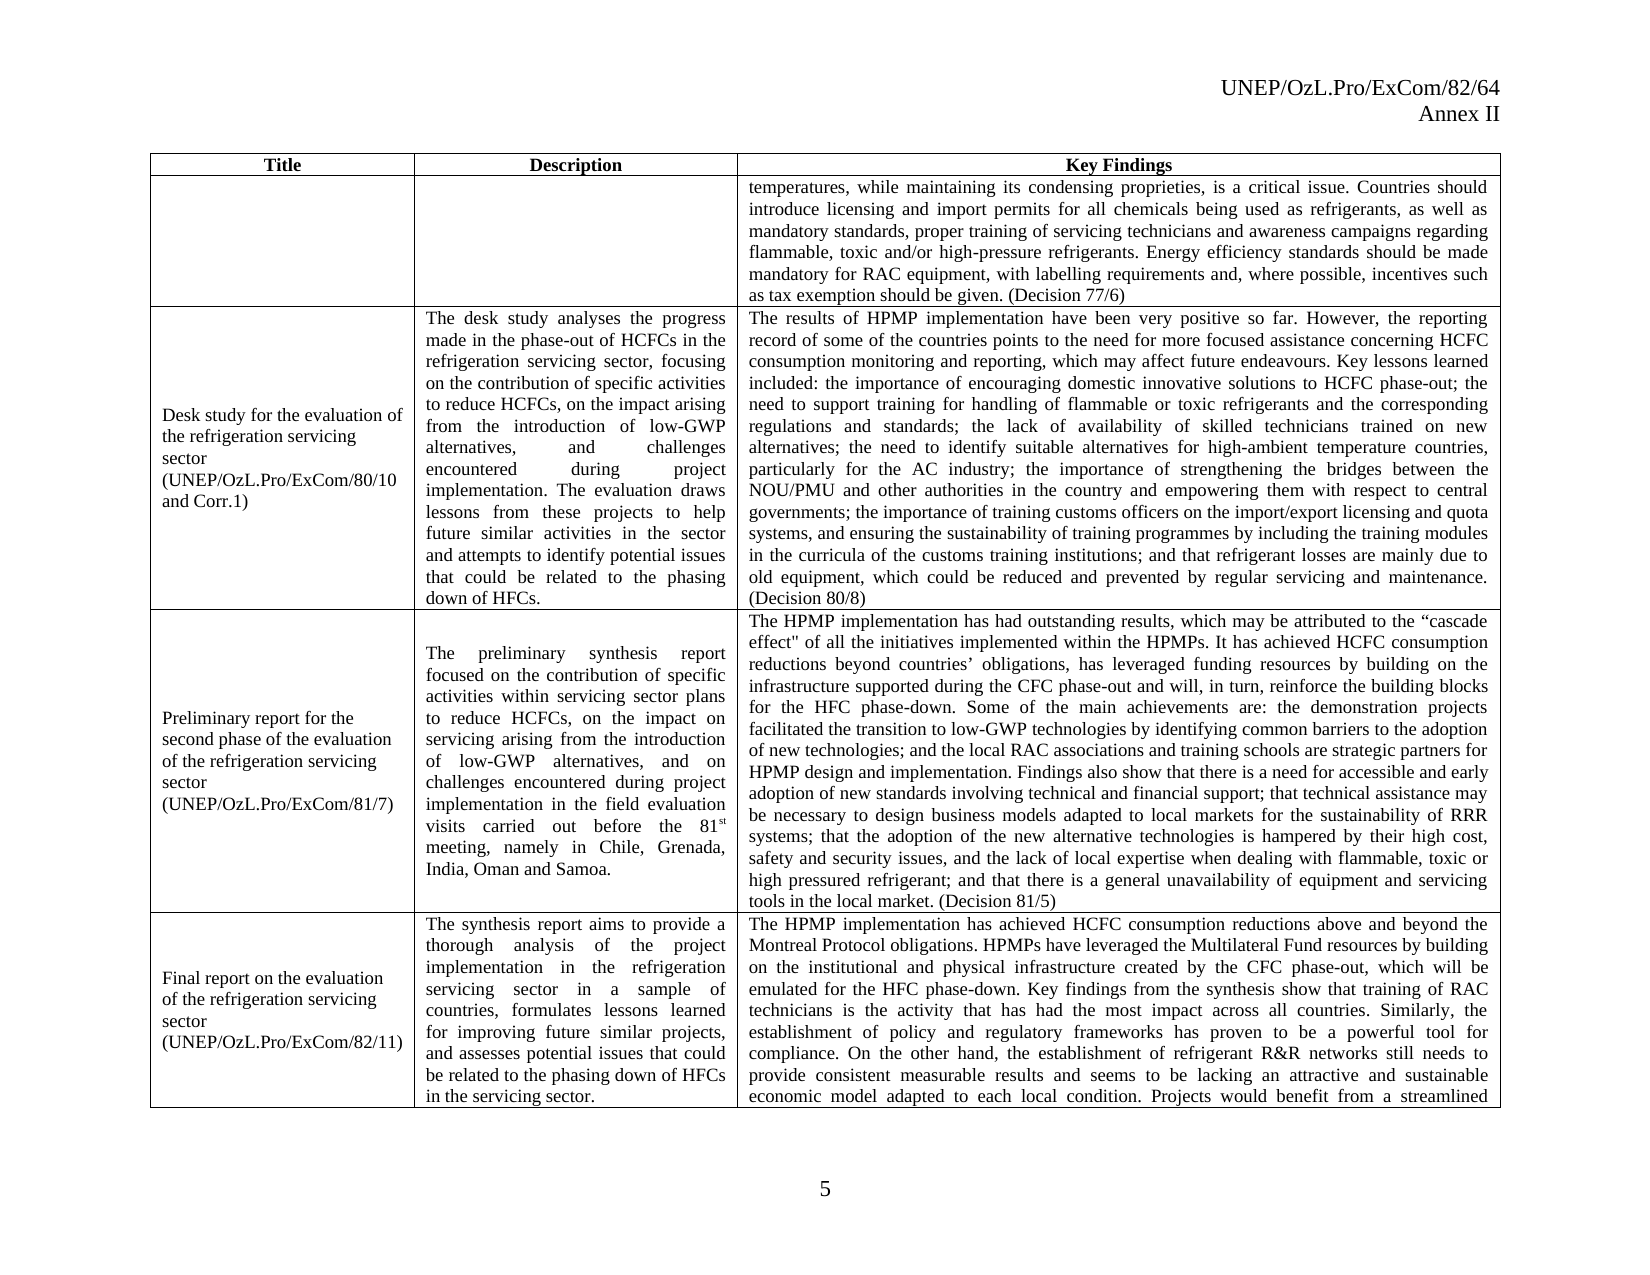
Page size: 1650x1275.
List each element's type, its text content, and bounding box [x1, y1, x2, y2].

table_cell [738, 913, 1500, 1107]
table_cell The preliminary synthesis report focused on the contribution of specific activities within servicing sector plans to reduce HCFCs, on the impact on servicing arising from the introduction of low-GWP alternatives, and on challenges encountered during project implementation in the field evaluation visits carried out before the 81st meeting, namely in Chile, Grenada, India, Oman and Samoa. [415, 610, 737, 912]
table_header Description [415, 154, 737, 175]
table_header Title [151, 154, 414, 175]
table_header Key Findings [738, 154, 1500, 175]
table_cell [415, 913, 737, 1107]
table_cell Preliminary report for the second phase of the evaluation of the refrigeration servicing sector (UNEP/OzL.Pro/ExCom/81/7) [151, 610, 414, 912]
table_cell The results of HPMP implementation have been very positive so far. However, the reporting record of some of the countries points to the need for more focused assistance concerning HCFC consumption monitoring and reporting, which may affect future endeavours. Key lessons learned included: the importance of encouraging domestic innovative solutions to HCFC phase-out; the need to support training for handling of flammable or toxic refrigerants and the corresponding regulations and standards; the lack of availability of skilled technicians trained on new alternatives; the need to identify suitable alternatives for high-ambient temperature countries, particularly for the AC industry; the importance of strengthening the bridges between the NOU/PMU and other authorities in the country and empowering them with respect to central governments; the importance of training customs officers on the import/export licensing and quota systems, and ensuring the sustainability of training programmes by including the training modules in the curricula of the customs training institutions; and that refrigerant losses are mainly due to old equipment, which could be reduced and prevented by regular servicing and maintenance. (Decision 80/8) [738, 307, 1500, 609]
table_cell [738, 176, 1500, 306]
table_cell The desk study analyses the progress made in the phase-out of HCFCs in the refrigeration servicing sector, focusing on the contribution of specific activities to reduce HCFCs, on the impact arising from the introduction of low-GWP alternatives, and challenges encountered during project implementation. The evaluation draws lessons from these projects to help future similar activities in the sector and attempts to identify potential issues that could be related to the phasing down of HFCs. [415, 307, 737, 609]
table_cell Desk study for the evaluation of the refrigeration servicing sector (UNEP/OzL.Pro/ExCom/80/10 and Corr.1) [151, 307, 414, 609]
table_cell The HPMP implementation has had outstanding results, which may be attributed to the “cascade effect" of all the initiatives implemented within the HPMPs. It has achieved HCFC consumption reductions beyond countries’ obligations, has leveraged funding resources by building on the infrastructure supported during the CFC phase-out and will, in turn, reinforce the building blocks for the HFC phase-down. Some of the main achievements are: the demonstration projects facilitated the transition to low-GWP technologies by identifying common barriers to the adoption of new technologies; and the local RAC associations and training schools are strategic partners for HPMP design and implementation. Findings also show that there is a need for accessible and early adoption of new standards involving technical and financial support; that technical assistance may be necessary to design business models adapted to local markets for the sustainability of RRR systems; that the adoption of the new alternative technologies is hampered by their high cost, safety and security issues, and the lack of local expertise when dealing with flammable, toxic or high pressured refrigerant; and that there is a general unavailability of equipment and servicing tools in the local market. (Decision 81/5) [738, 610, 1500, 912]
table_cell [415, 176, 737, 306]
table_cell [151, 176, 414, 306]
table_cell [151, 913, 414, 1107]
